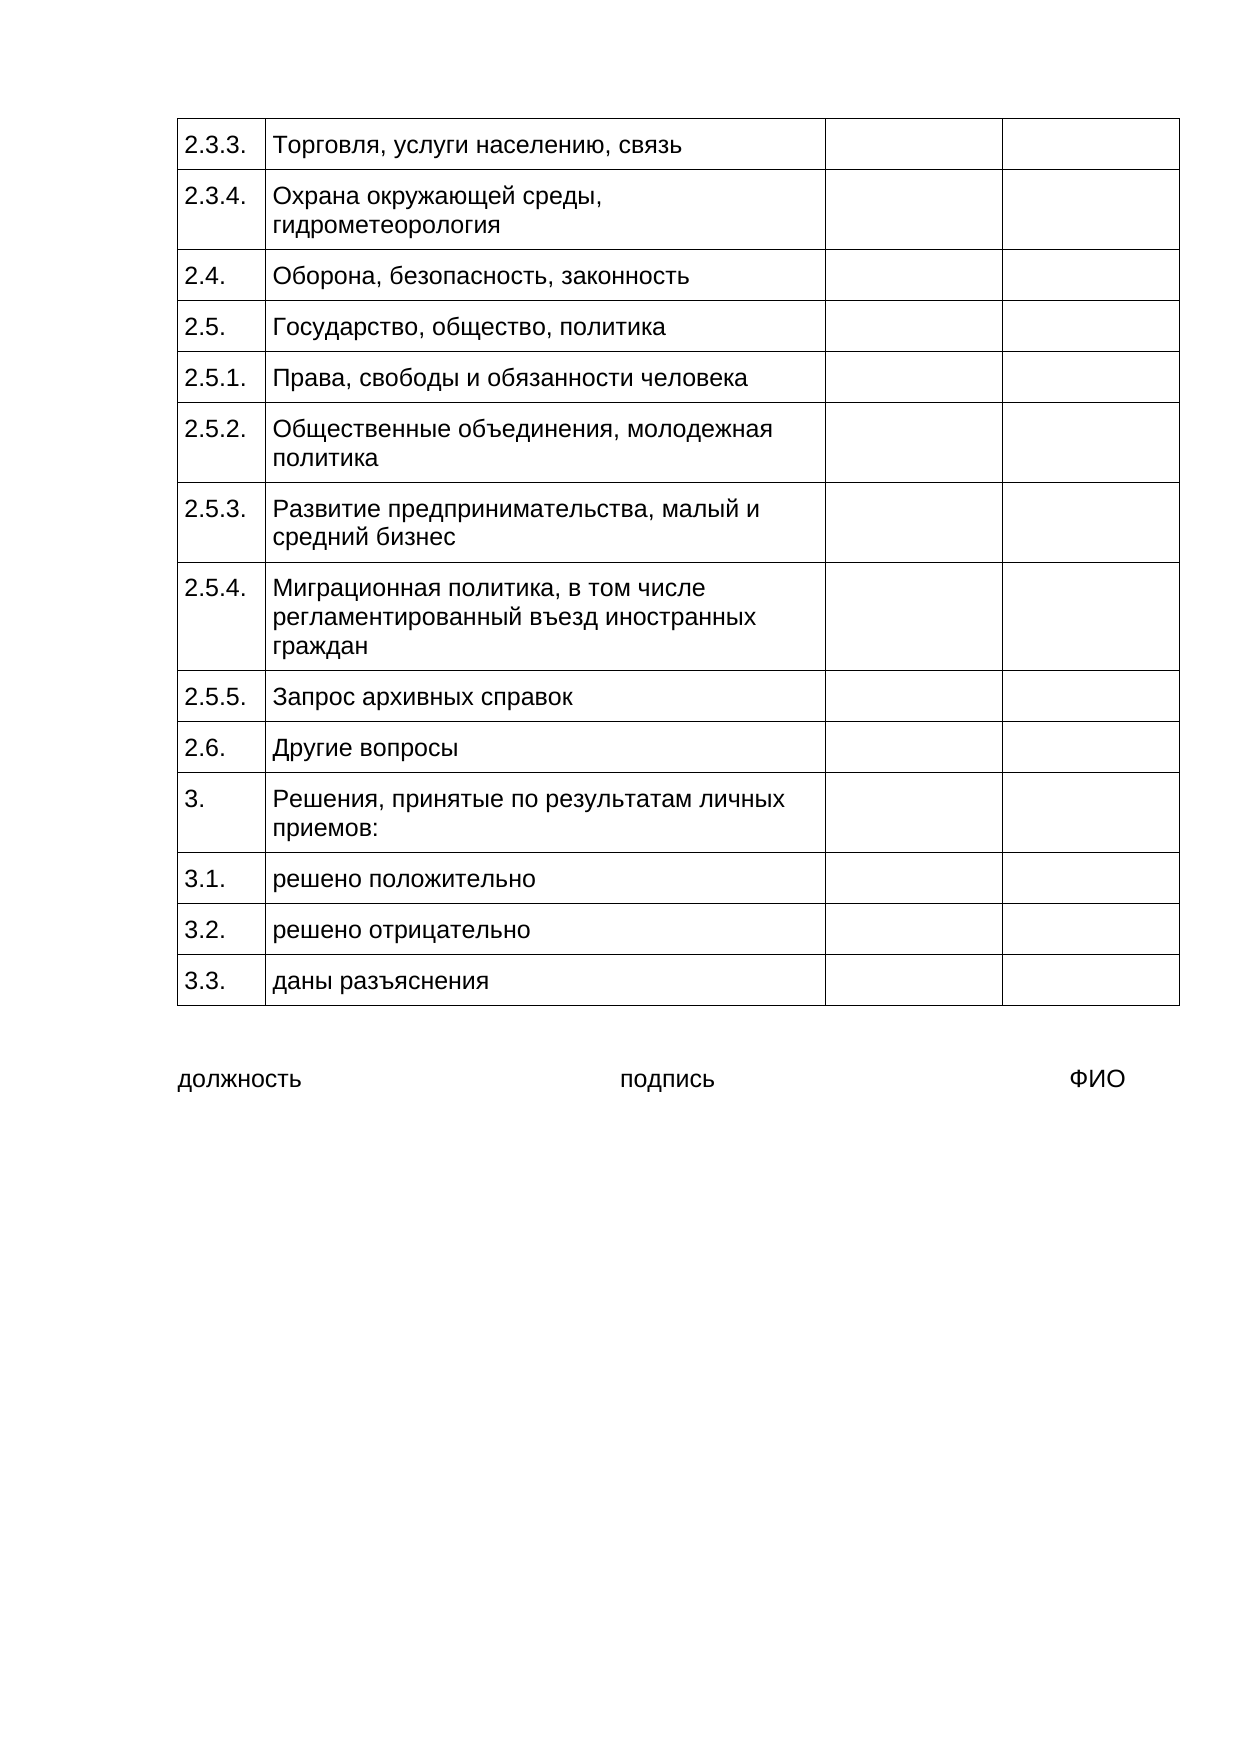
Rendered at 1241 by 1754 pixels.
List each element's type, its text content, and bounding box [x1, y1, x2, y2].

table_cell Оборона, безопасность, законность [266, 250, 825, 300]
table_cell [1003, 955, 1179, 1005]
text должность подпись ФИО [177, 1064, 1152, 1092]
table_cell Запрос архивных справок [266, 671, 825, 721]
table_cell [826, 563, 1002, 670]
table_cell [1003, 170, 1179, 249]
table_cell [826, 722, 1002, 772]
table_cell [1003, 483, 1179, 562]
table_cell 3.1. [178, 853, 265, 903]
table_cell [1003, 904, 1179, 954]
table_cell [826, 483, 1002, 562]
table_cell 3. [178, 773, 265, 852]
table_cell [826, 301, 1002, 351]
table_cell 3.2. [178, 904, 265, 954]
table_cell [826, 853, 1002, 903]
table_cell [1003, 301, 1179, 351]
table_cell [1003, 250, 1179, 300]
table_cell [826, 403, 1002, 482]
table_cell 2.6. [178, 722, 265, 772]
table_cell Торговля, услуги населению, связь [266, 119, 825, 169]
table_cell Государство, общество, политика [266, 301, 825, 351]
table_cell [826, 955, 1002, 1005]
table_cell [826, 119, 1002, 169]
table_cell 2.5.3. [178, 483, 265, 562]
table_cell 2.5.4. [178, 563, 265, 670]
table_cell решено положительно [266, 853, 825, 903]
table_cell [1003, 563, 1179, 670]
table_cell [826, 250, 1002, 300]
table_cell Охрана окружающей среды, гидрометеорология [266, 170, 825, 249]
table_cell Права, свободы и обязанности человека [266, 352, 825, 402]
table_cell 2.3.3. [178, 119, 265, 169]
table_cell [1003, 722, 1179, 772]
table_cell 2.5. [178, 301, 265, 351]
table_cell даны разъяснения [266, 955, 825, 1005]
table_cell 2.3.4. [178, 170, 265, 249]
table_cell решено отрицательно [266, 904, 825, 954]
table_cell [1003, 352, 1179, 402]
table_cell 2.4. [178, 250, 265, 300]
table_cell [1003, 853, 1179, 903]
table_cell Другие вопросы [266, 722, 825, 772]
table_cell 2.5.2. [178, 403, 265, 482]
table_cell [1003, 403, 1179, 482]
table_cell [826, 671, 1002, 721]
table_cell [1003, 773, 1179, 852]
table_cell 3.3. [178, 955, 265, 1005]
table_cell Решения, принятые по результатам личных приемов: [266, 773, 825, 852]
table_cell [1003, 119, 1179, 169]
table_cell [826, 773, 1002, 852]
table_cell Развитие предпринимательства, малый и средний бизнес [266, 483, 825, 562]
table_cell [826, 352, 1002, 402]
table_cell 2.5.5. [178, 671, 265, 721]
table_cell Общественные объединения, молодежная политика [266, 403, 825, 482]
table_cell [826, 170, 1002, 249]
table_cell 2.5.1. [178, 352, 265, 402]
table_cell [1003, 671, 1179, 721]
table_cell Миграционная политика, в том числе регламентированный въезд иностранных граждан [266, 563, 825, 670]
table_cell [826, 904, 1002, 954]
